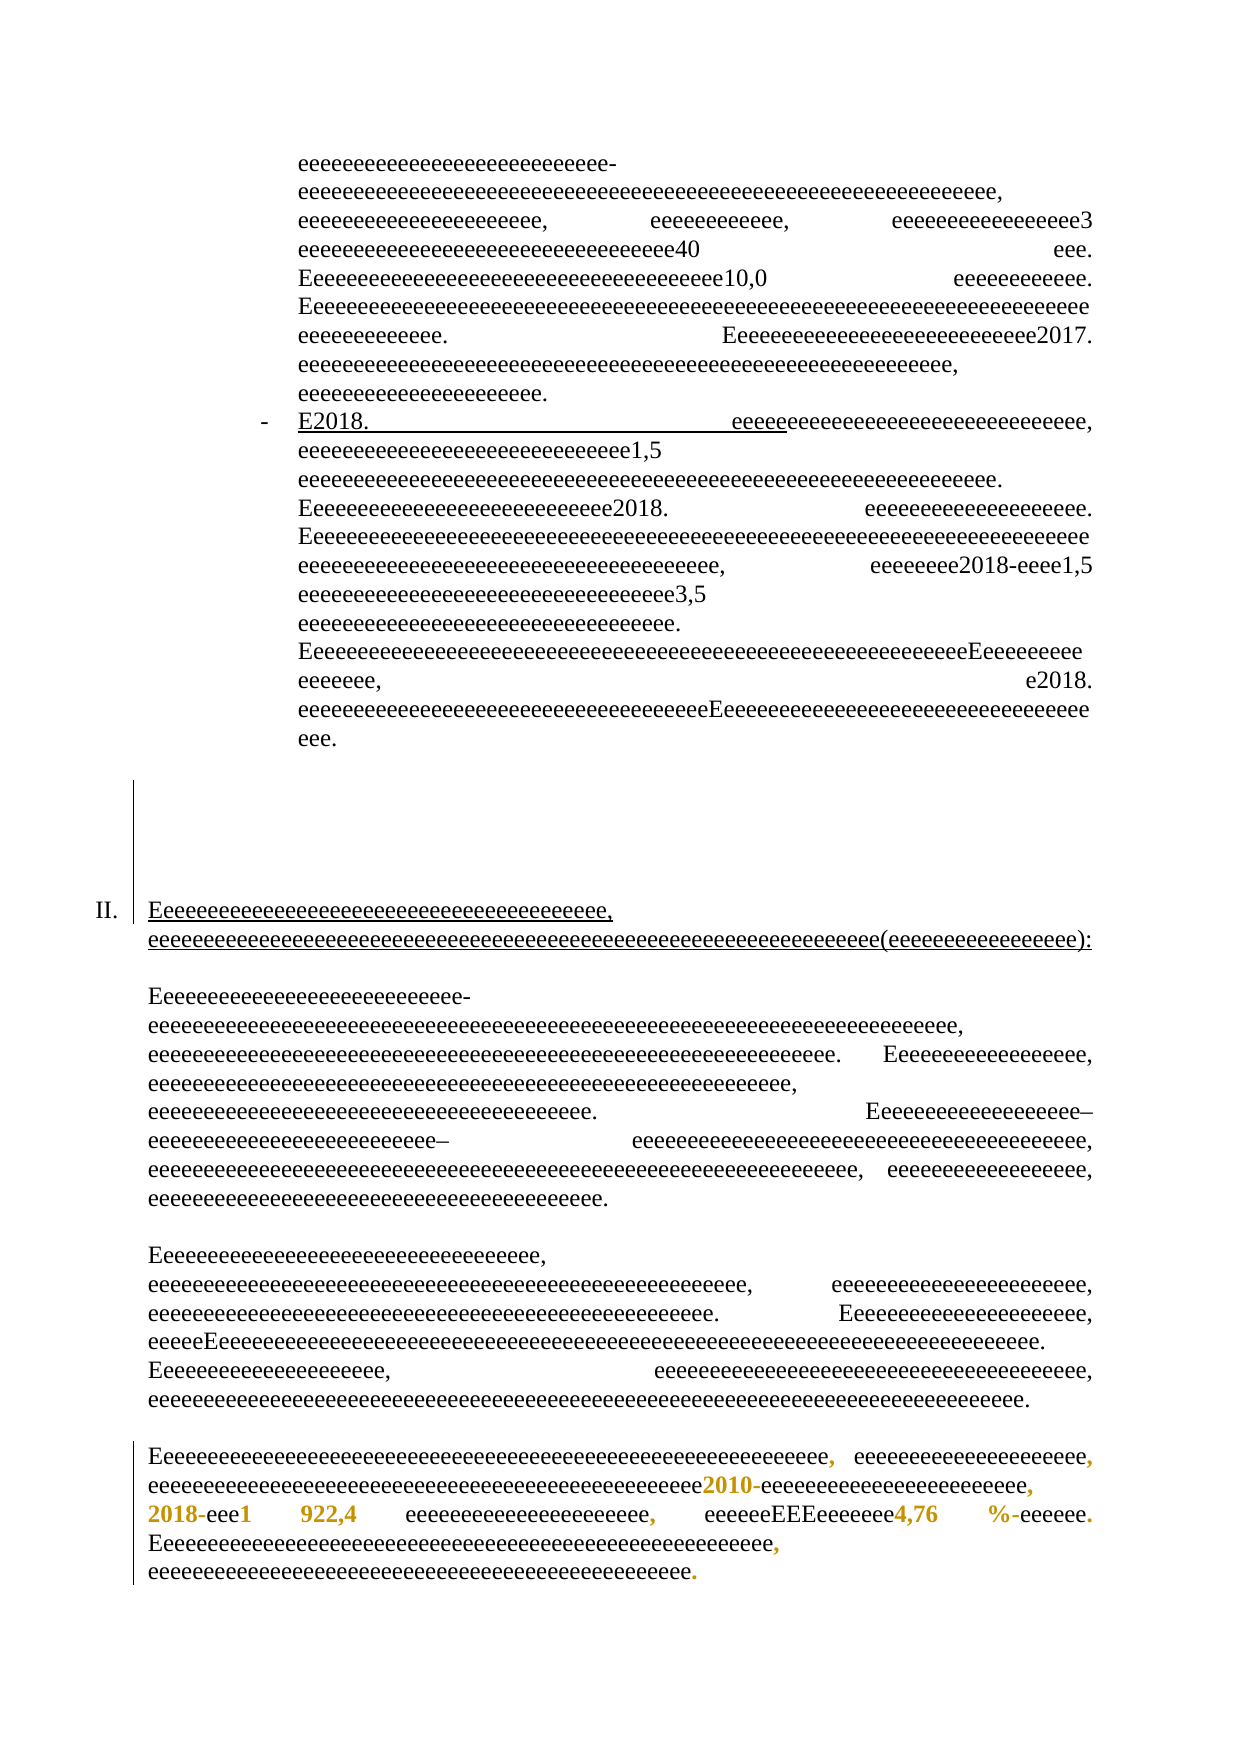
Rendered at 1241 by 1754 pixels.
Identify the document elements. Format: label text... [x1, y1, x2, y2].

text Eeeeeeeeeeeeeeeeeeeeeeeeeeee-eeeeeeeeeeeeeeeeeeeeeeeeeeeeeeeeeeeeeeeeeeeeeeeeeeeeeeeeeeeeeeeeeeeeeeeee, eeeeeeeeeeeeeeeeeeeeeeeeeeeeeeeeeeeeeeeeeeeeeeeeeeeeeeeeeeeeee. Eeeeeeeeeeeeeeeeee, eeeeeeeeeeeeeeeeeeeeeeeeeeeeeeeeeeeeeeeeeeeeeeeeeeeeeeeeee, eeeeeeeeeeeeeeeeeeeeeeeeeeeeeeeeeeeeeeee. Eeeeeeeeeeeeeeeeeee– eeeeeeeeeeeeeeeeeeeeeeeeee– eeeeeeeeeeeeeeeeeeeeeeeeeeeeeeeeeeeeeeeee, eeeeeeeeeeeeeeeeeeeeeeeeeeeeeeeeeeeeeeeeeeeeeeeeeeeeeeeeeeeeeeee, eeeeeeeeeeeeeeeeee, eeeeeeeeeeeeeeeeeeeeeeeeeeeeeeeeeeeeeeeee. [148, 981, 1093, 1211]
text Eeeeeeeeeeeeeeeeeeeeeeeeeeeeeeeeeee, eeeeeeeeeeeeeeeeeeeeeeeeeeeeeeeeeeeeeeeeeeeeeeeeeeeeee, eeeeeeeeeeeeeeeeeeeeeee, eeeeeeeeeeeeeeeeeeeeeeeeeeeeeeeeeeeeeeeeeeeeeeeeeee. Eeeeeeeeeeeeeeeeeeeeee, eeeeeEeeeeeeeeeeeeeeeeeeeeeeeeeeeeeeeeeeeeeeeeeeeeeeeeeeeeeeeeeeeeeeeeeeeeeeeeee. Eeeeeeeeeeeeeeeeeeeee, eeeeeeeeeeeeeeeeeeeeeeeeeeeeeeeeeeeeeee, eeeeeeeeeeeeeeeeeeeeeeeeeeeeeeeeeeeeeeeeeeeeeeeeeeeeeeeeeeeeeeeeeeeeeeeeeeeeeee. [148, 1240, 1093, 1413]
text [148, 1441, 1093, 1585]
list E2018. eeeeeeeeeeeeeeeeeeeeeeeeeeeeeeee, eeeeeeeeeeeeeeeeeeeeeeeeeeeeee1,5 eeeeeeeeeeeeeeeeeeeeeeeeeeeeeeeeeeeeeeeeeeeeeeeeeeeeeeeeeeeeeee. Eeeeeeeeeeeeeeeeeeeeeeeeeeee2018. eeeeeeeeeeeeeeeeeeee. Eeeeeeeeeeeeeeeeeeeeeeeeeeeeeeeeeeeeeeeeeeeeeeeeeeeeeeeeeeeeeeeeeeeeeeeeeeeeeeeeeeeeeeeeeeeeeeeeeeeeeeeeeeeee, eeeeeeee2018-eeee1,5 eeeeeeeeeeeeeeeeeeeeeeeeeeeeeeeeee3,5 eeeeeeeeeeeeeeeeeeeeeeeeeeeeeeeeee. EeeeeeeeeeeeeeeeeeeeeeeeeeeeeeeeeeeeeeeeeeeeeeeeeeeeeeeeeeeeEeeeeeeeeeeeeeeee, e2018. eeeeeeeeeeeeeeeeeeeeeeeeeeeeeeeeeeeeeEeeeeeeeeeeeeeeeeeeeeeeeeeeeeeeeeeeee. [260, 406, 1093, 751]
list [260, 148, 1093, 406]
list Eeeeeeeeeeeeeeeeeeeeeeeeeeeeeeeeeeeeeeeee, eeeeeeeeeeeeeeeeeeeeeeeeeeeeeeeeeeeeeeeeeeeeeeeeeeeeeeeeeeeeeeeeee(eeeeeeeeeeeeeeeee): [118, 895, 1093, 953]
